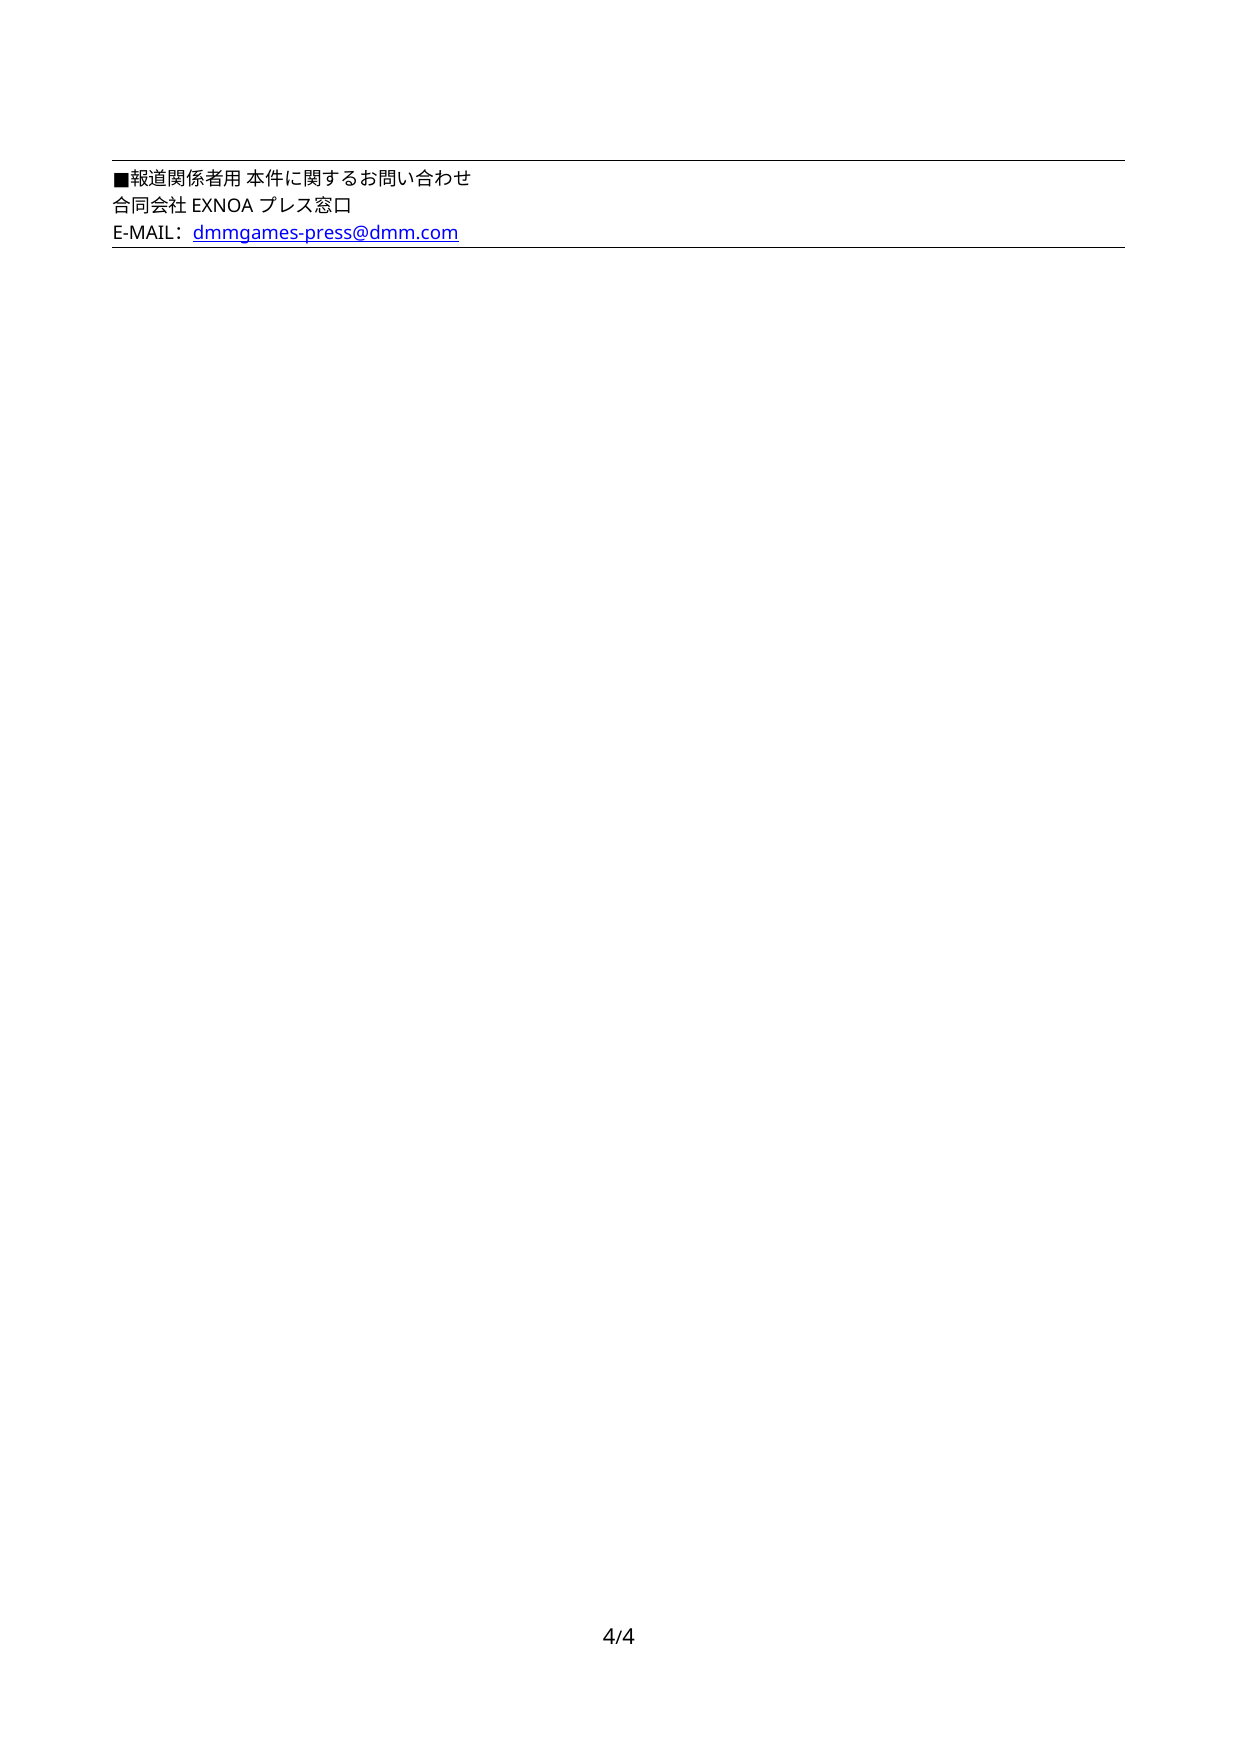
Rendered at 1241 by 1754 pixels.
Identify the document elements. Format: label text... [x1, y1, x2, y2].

text ■報道関係者用 本件に関するお問い合わせ [112, 161, 1125, 190]
text 合同会社EXNOA プレス窓口 [112, 190, 1125, 214]
text E-MAIL：dmmgames-press@dmm.com [112, 214, 1125, 247]
